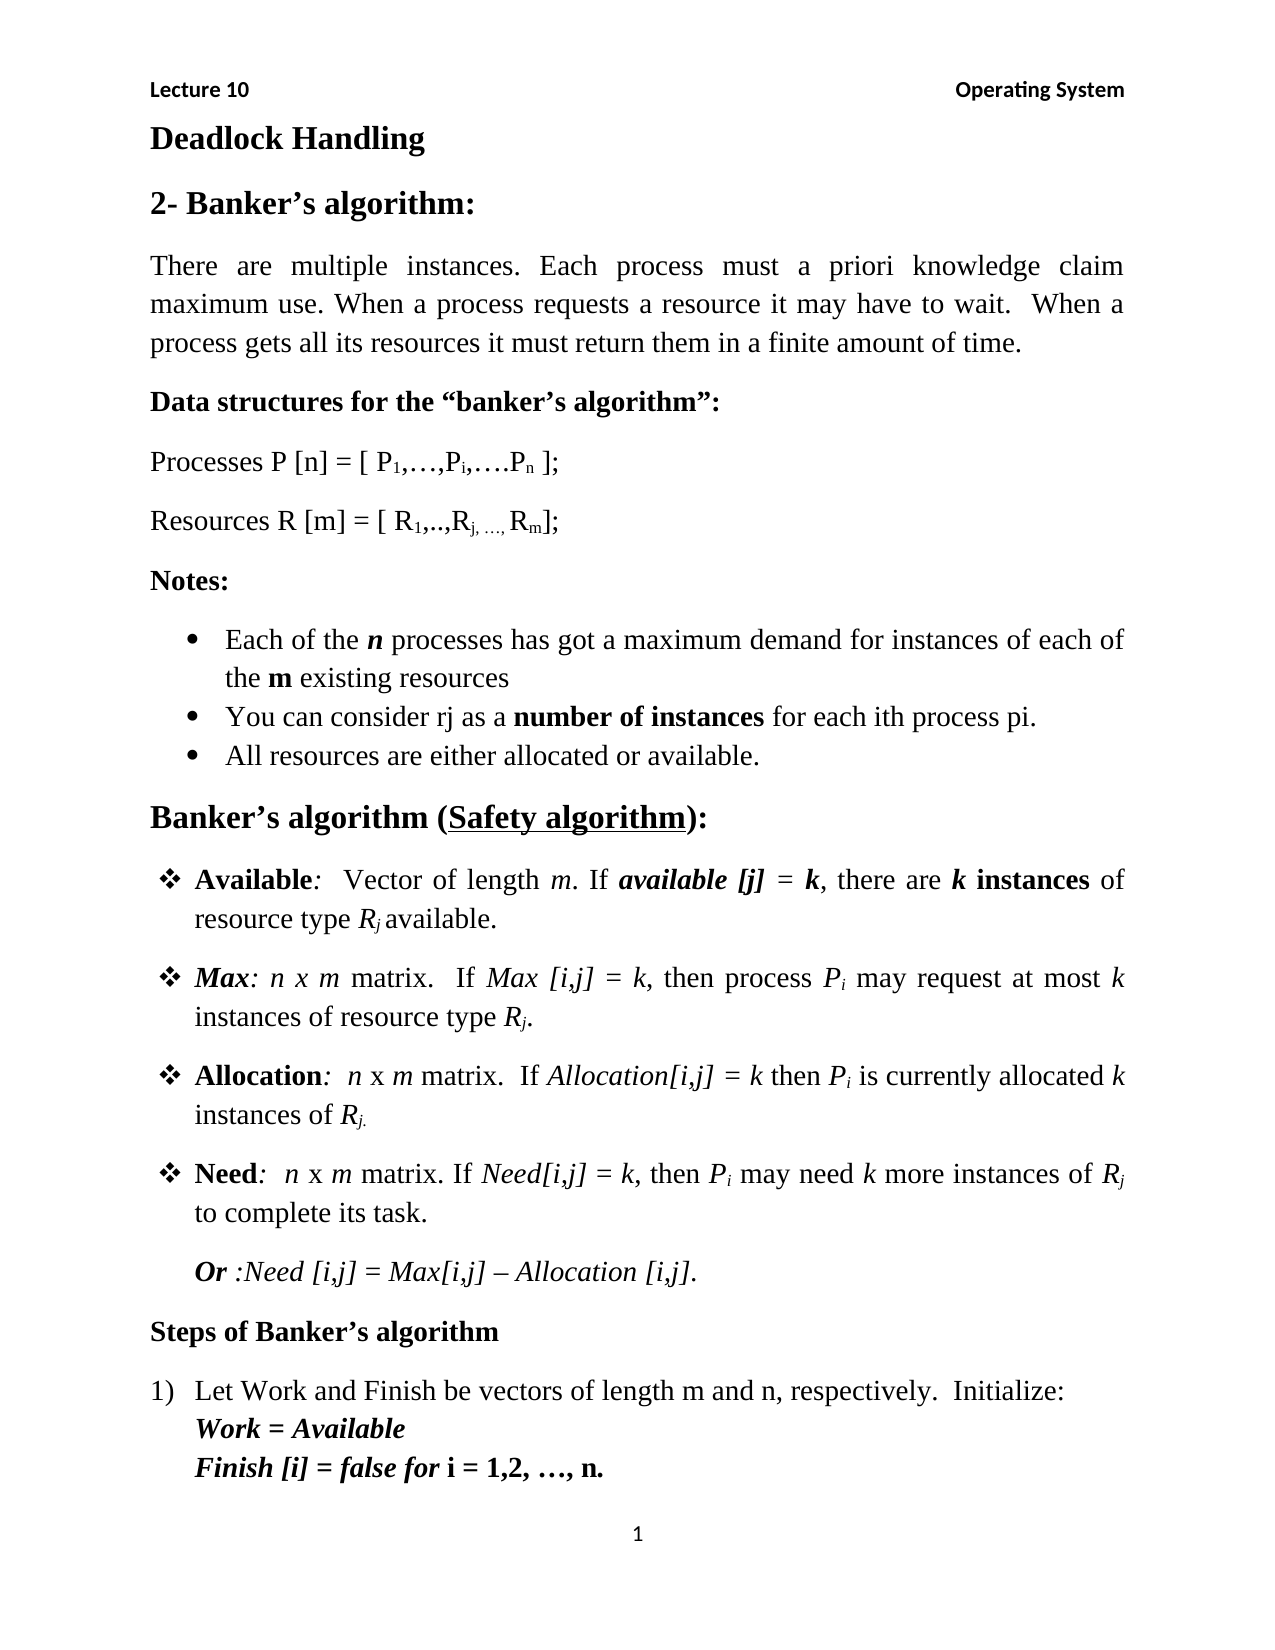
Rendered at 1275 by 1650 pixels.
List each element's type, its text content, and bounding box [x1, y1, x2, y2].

list Each of the n processes has got a maximum demand for instances of each of the m existing resources [187, 622, 1125, 694]
text Resources R [m] = [ R1,..,Rj, …, Rm]; [150, 503, 1125, 537]
list Finish [i] = false for i = 1,2, …, n. [179, 1450, 1125, 1484]
text Data structures for the “banker’s algorithm”: [150, 384, 1125, 418]
list You can consider rj as a number of instances for each ith process pi. [187, 699, 1125, 733]
text Steps of Banker’s algorithm [150, 1314, 1125, 1347]
text Deadlock Handling [150, 118, 1125, 157]
text Notes: [150, 563, 1125, 596]
list Need: n x m matrix. If Need[i,j] = k, then Pi may need k more instances of Rj to complete its task. [157, 1156, 1125, 1228]
list Work = Available [179, 1412, 1125, 1445]
text There are multiple instances. Each process must a priori knowledge claim maximum use. When a process requests a resource it may have to wait. When a process gets all its resources it must return them in a finite amount of time. [150, 248, 1125, 359]
list Let Work and Finish be vectors of length m and n, respectively. Initialize: [150, 1373, 1125, 1407]
text Processes P [n] = [ P1,…,Pi,….Pn ]; [150, 444, 1125, 477]
list All resources are either allocated or available. [187, 738, 1125, 771]
text Banker’s algorithm (Safety algorithm): [150, 797, 1125, 836]
text 2- Banker’s algorithm: [150, 183, 1125, 221]
list Available: Vector of length m. If available [j] = k, there are k instances of resource type Rj available. [157, 862, 1125, 934]
list Max: n x m matrix. If Max [i,j] = k, then process Pi may request at most k instances of resource type Rj. [157, 960, 1125, 1032]
text Or :Need [i,j] = Max[i,j] – Allocation [i,j]. [157, 1254, 1125, 1288]
list Allocation: n x m matrix. If Allocation[i,j] = k then Pi is currently allocated k instances of Rj. [157, 1058, 1125, 1130]
